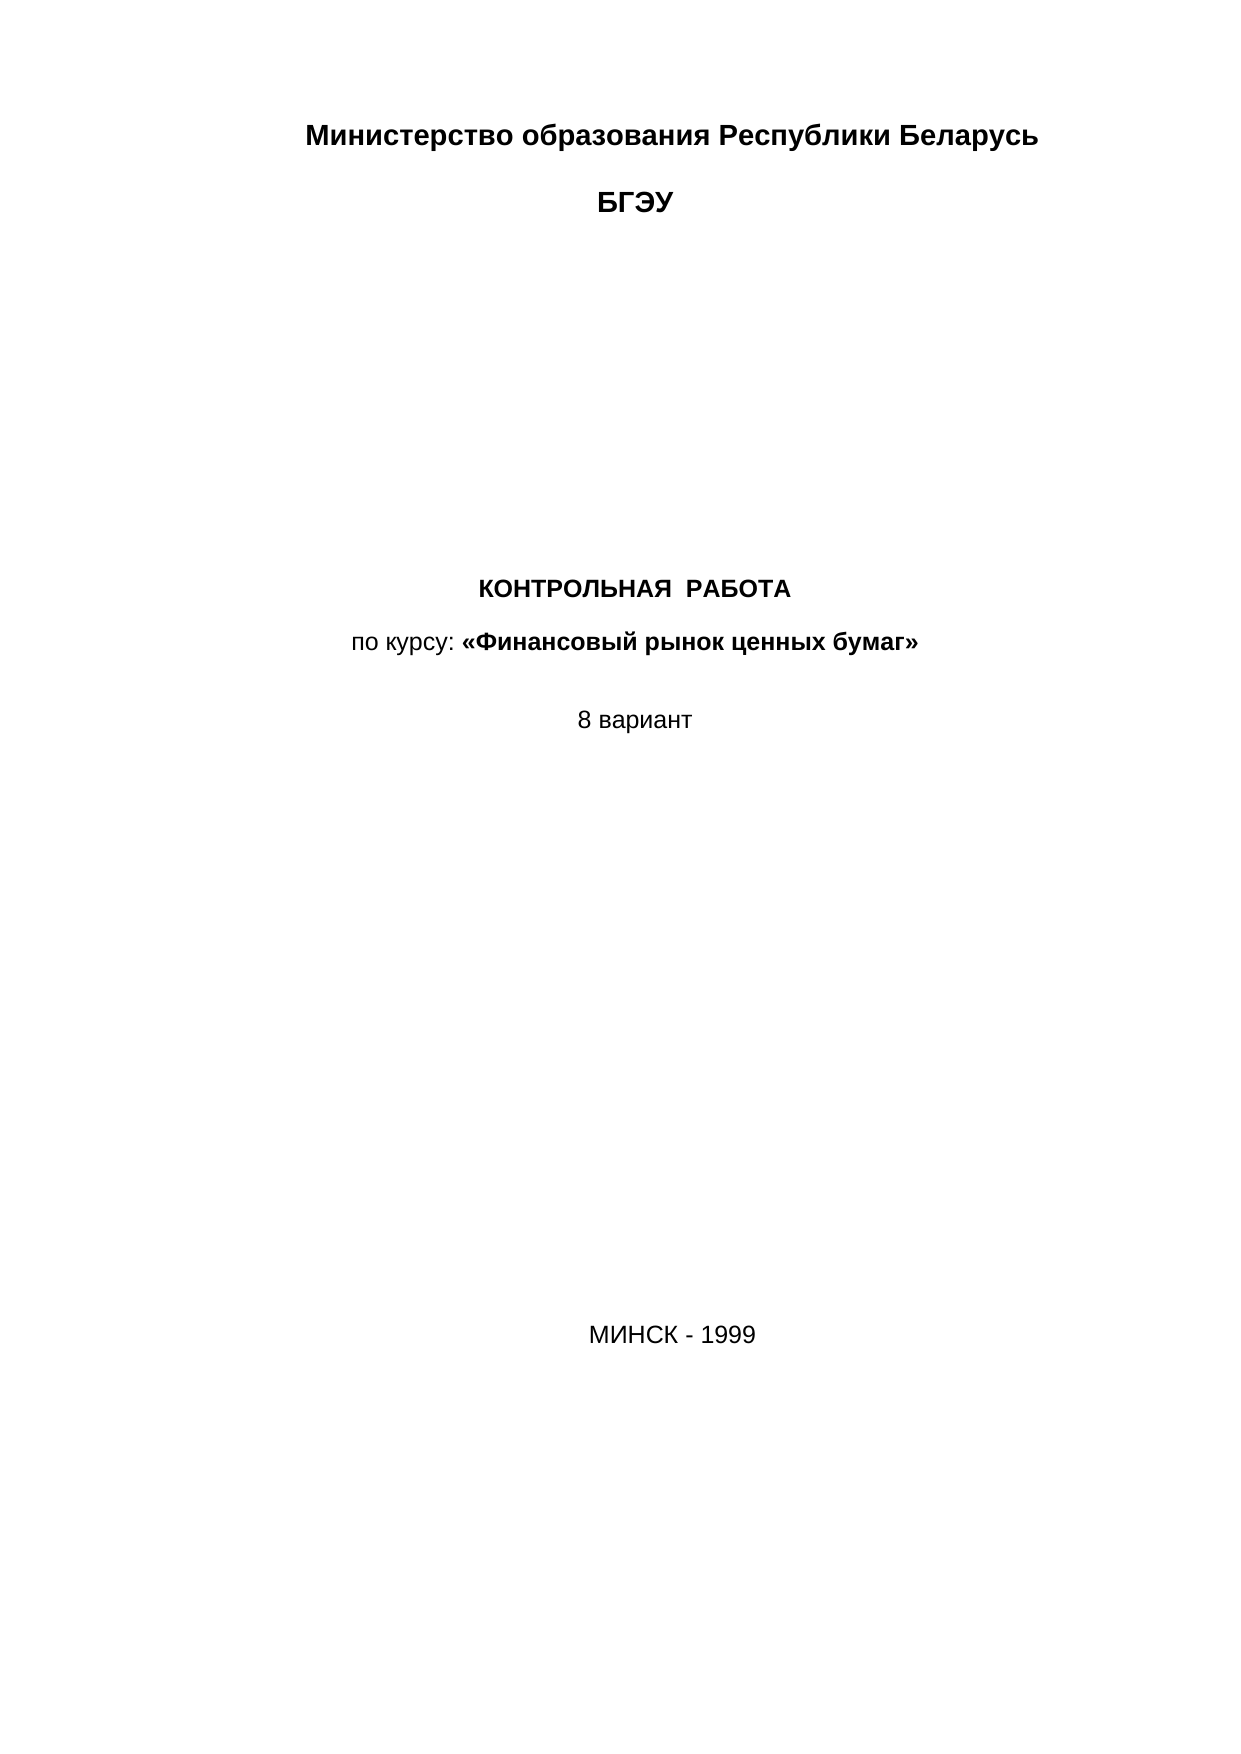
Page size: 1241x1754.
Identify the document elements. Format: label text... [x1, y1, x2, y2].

text МИНСК - 1999 [148, 1320, 1122, 1349]
text Министерство образования Республики Беларусь [148, 118, 1122, 152]
text БГЭУ [148, 185, 1122, 219]
text по курсу: «Финансовый рынок ценных бумаг» [148, 627, 1122, 655]
text КОНТРОЛЬНАЯ РАБОТА [148, 574, 1122, 602]
text 8 вариант [148, 705, 1122, 734]
